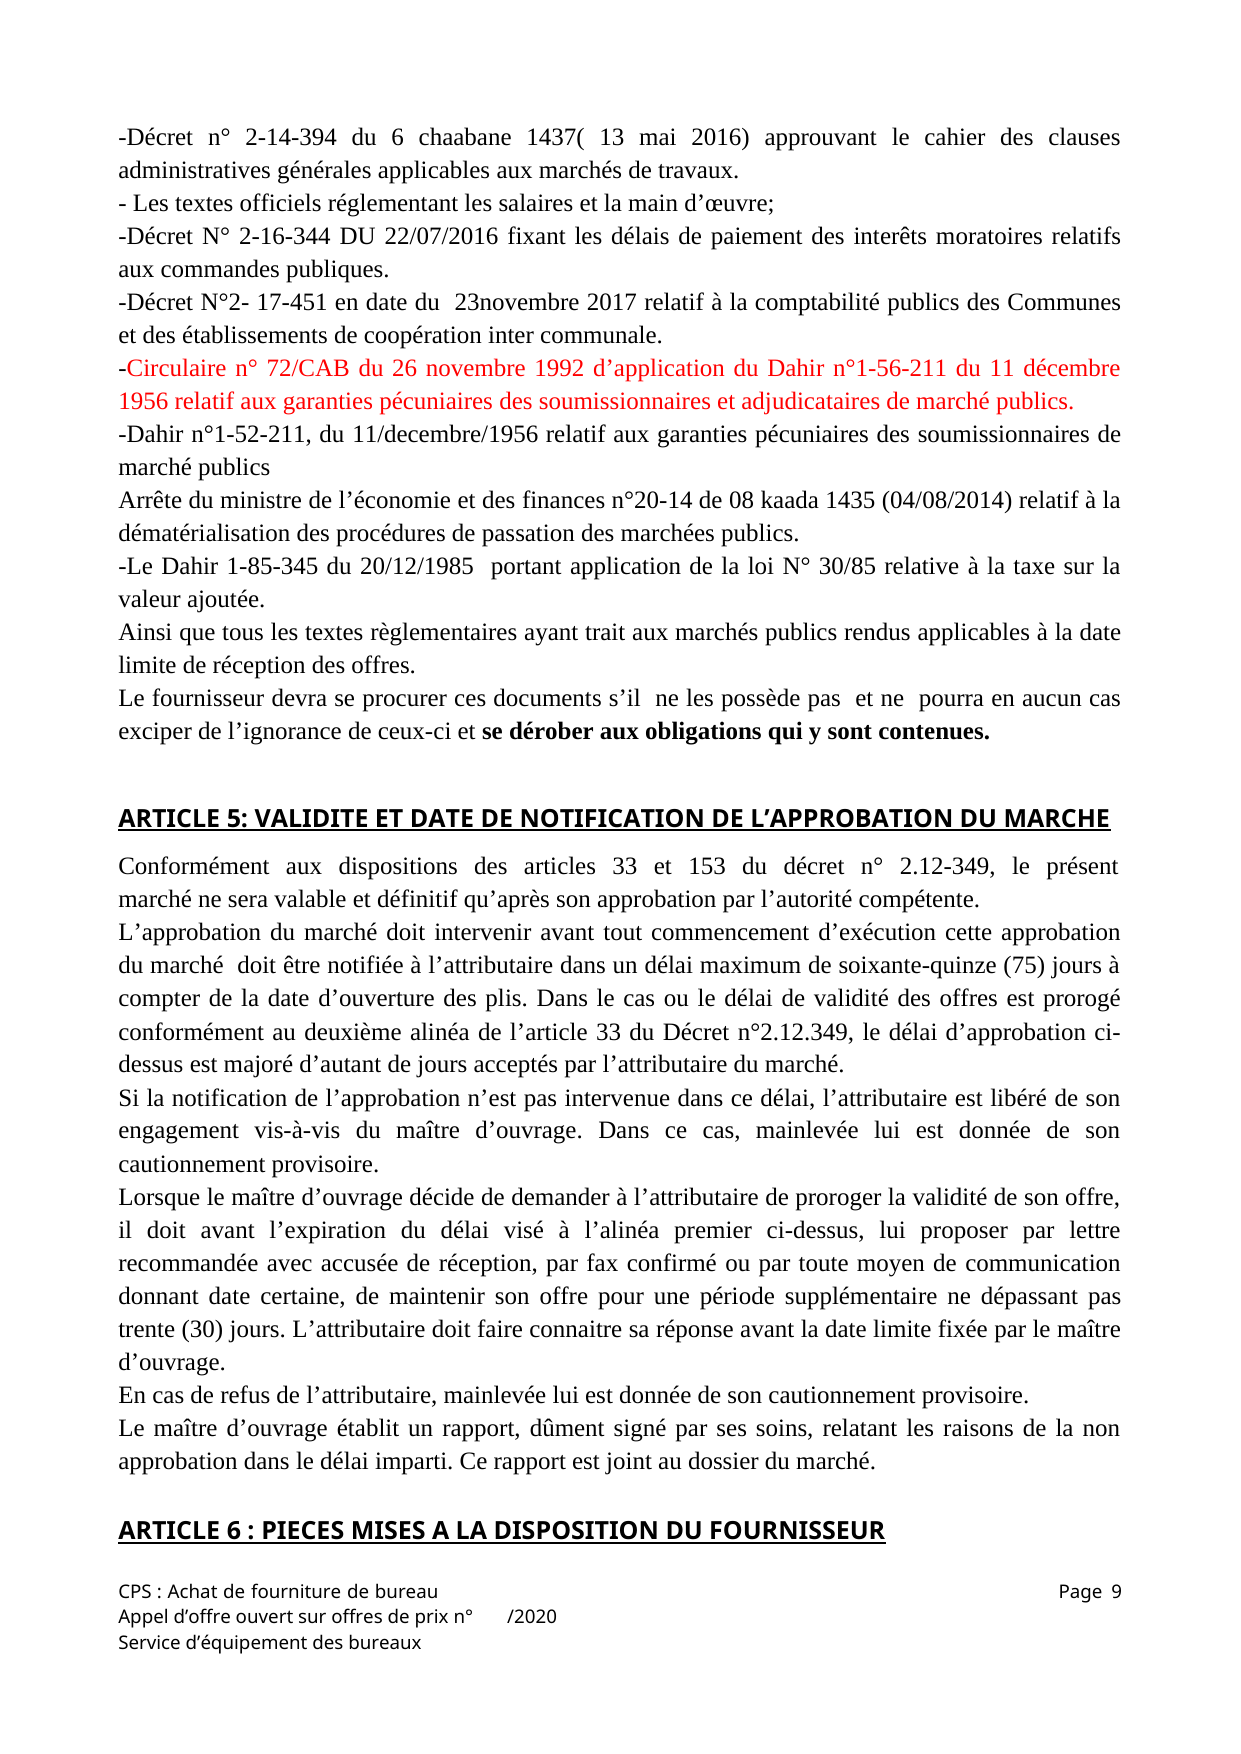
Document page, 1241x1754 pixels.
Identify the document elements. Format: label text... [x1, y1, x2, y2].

text ARTICLE 6 : PIECES MISES A LA DISPOSITION DU FOURNISSEUR [118, 1513, 1122, 1547]
text En cas de refus de l’attributaire, mainlevée lui est donnée de son cautionnement provisoire. [118, 1380, 1122, 1408]
text - Les textes officiels réglementant les salaires et la main d’œuvre; [118, 188, 1122, 217]
text Le fournisseur devra se procurer ces documents s’il ne les possède pas et ne pourra en aucun cas exciper de l’ignorance de ceux-ci et se dérober aux obligations qui y sont contenues. [118, 683, 1122, 745]
text -Décret N° 2-16-344 DU 22/07/2016 fixant les délais de paiement des interêts moratoires relatifs aux commandes publiques. [118, 221, 1122, 283]
text -Circulaire n° 72/CAB du 26 novembre 1992 d’application du Dahir n°1-56-211 du 11 décembre 1956 relatif aux garanties pécuniaires des soumissionnaires et adjudicataires de marché publics. [118, 353, 1122, 415]
text -Le Dahir 1-85-345 du 20/12/1985 portant application de la loi N° 30/85 relative à la taxe sur la valeur ajoutée. [118, 551, 1122, 613]
text Arrête du ministre de l’économie et des finances n°20-14 de 08 kaada 1435 (04/08/2014) relatif à la dématérialisation des procédures de passation des marchées publics. [118, 485, 1122, 547]
text L’approbation du marché doit intervenir avant tout commencement d’exécution cette approbation du marché doit être notifiée à l’attributaire dans un délai maximum de soixante-quinze (75) jours à compter de la date d’ouverture des plis. Dans le cas ou le délai de validité des offres est prorogé conformément au deuxième alinéa de l’article 33 du Décret n°2.12.349, le délai d’approbation ci-dessus est majoré d’autant de jours acceptés par l’attributaire du marché. [118, 917, 1122, 1078]
text Si la notification de l’approbation n’est pas intervenue dans ce délai, l’attributaire est libéré de son engagement vis-à-vis du maître d’ouvrage. Dans ce cas, mainlevée lui est donnée de son cautionnement provisoire. [118, 1083, 1122, 1177]
text Conformément aux dispositions des articles 33 et 153 du décret n° 2.12-349, le présent marché ne sera valable et définitif qu’après son approbation par l’autorité compétente. [118, 851, 1122, 913]
list -Décret n° 2-14-394 du 6 chaabane 1437( 13 mai 2016) approuvant le cahier des clauses administratives générales applicables aux marchés de travaux. [118, 122, 1122, 184]
text Lorsque le maître d’ouvrage décide de demander à l’attributaire de proroger la validité de son offre, il doit avant l’expiration du délai visé à l’alinéa premier ci-dessus, lui proposer par lettre recommandée avec accusée de réception, par fax confirmé ou par toute moyen de communication donnant date certaine, de maintenir son offre pour une période supplémentaire ne dépassant pas trente (30) jours. L’attributaire doit faire connaitre sa réponse avant la date limite fixée par le maître d’ouvrage. [118, 1182, 1122, 1376]
text -Décret N°2- 17-451 en date du 23novembre 2017 relatif à la comptabilité publics des Communes et des établissements de coopération inter communale. [118, 287, 1122, 349]
text Ainsi que tous les textes règlementaires ayant trait aux marchés publics rendus applicables à la date limite de réception des offres. [118, 617, 1122, 679]
subtitle ARTICLE 5: VALIDITE ET DATE DE NOTIFICATION DE L’APPROBATION DU MARCHE [118, 800, 1122, 834]
text Le maître d’ouvrage établit un rapport, dûment signé par ses soins, relatant les raisons de la non approbation dans le délai imparti. Ce rapport est joint au dossier du marché. [118, 1413, 1122, 1474]
text -Dahir n°1-52-211, du 11/decembre/1956 relatif aux garanties pécuniaires des soumissionnaires de marché publics [118, 419, 1122, 481]
